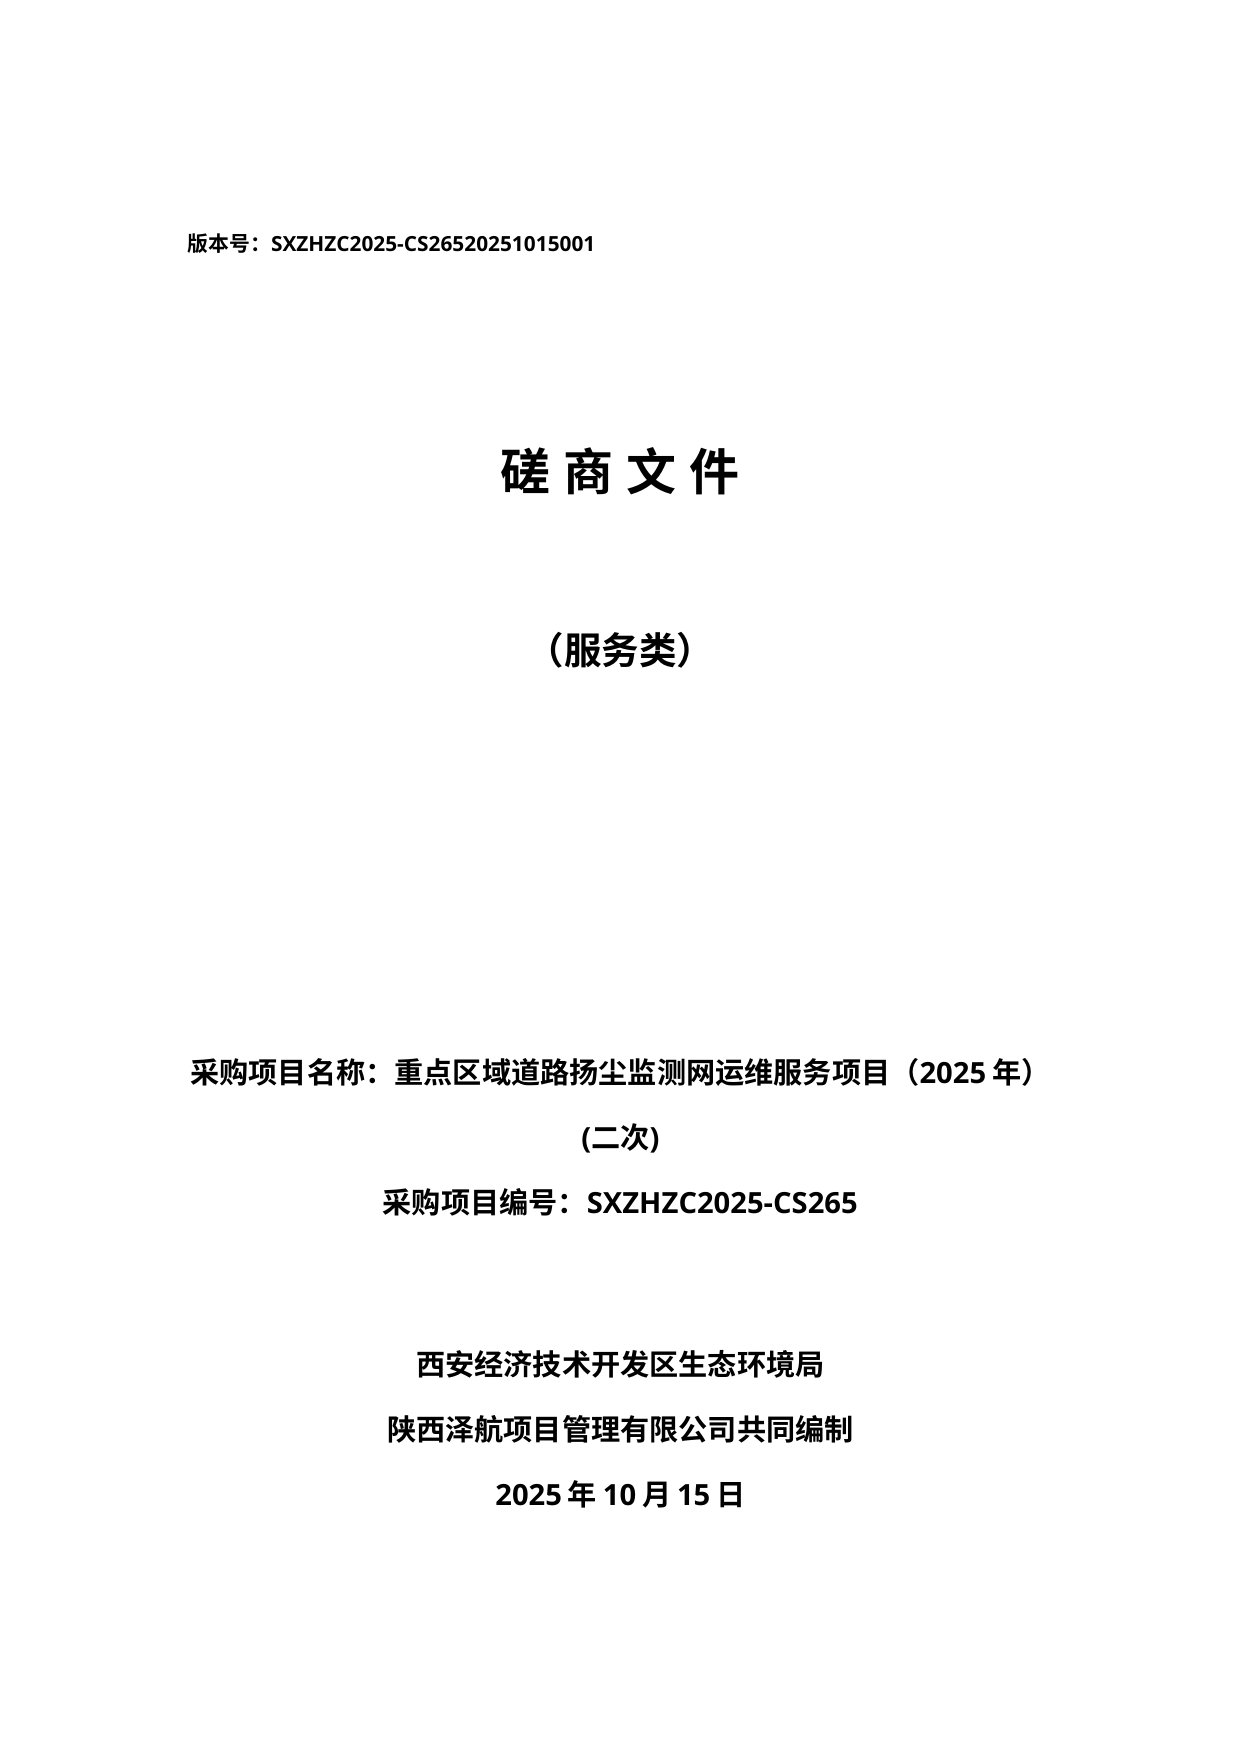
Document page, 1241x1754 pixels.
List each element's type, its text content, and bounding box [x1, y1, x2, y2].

text 采购项目编号：SXZHZC2025-CS265 [187, 1169, 1053, 1332]
text 2025年10月15日 [187, 1462, 1053, 1527]
text 陕西泽航项目管理有限公司共同编制 [187, 1397, 1053, 1462]
text 磋 商 文 件 [187, 422, 1053, 617]
text 采购项目名称：重点区域道路扬尘监测网运维服务项目（2025年）(二次) [187, 1039, 1053, 1169]
text 版本号：SXZHZC2025-CS26520251015001 [187, 227, 1053, 422]
text （服务类） [187, 617, 1053, 1039]
text 西安经济技术开发区生态环境局 [187, 1332, 1053, 1397]
